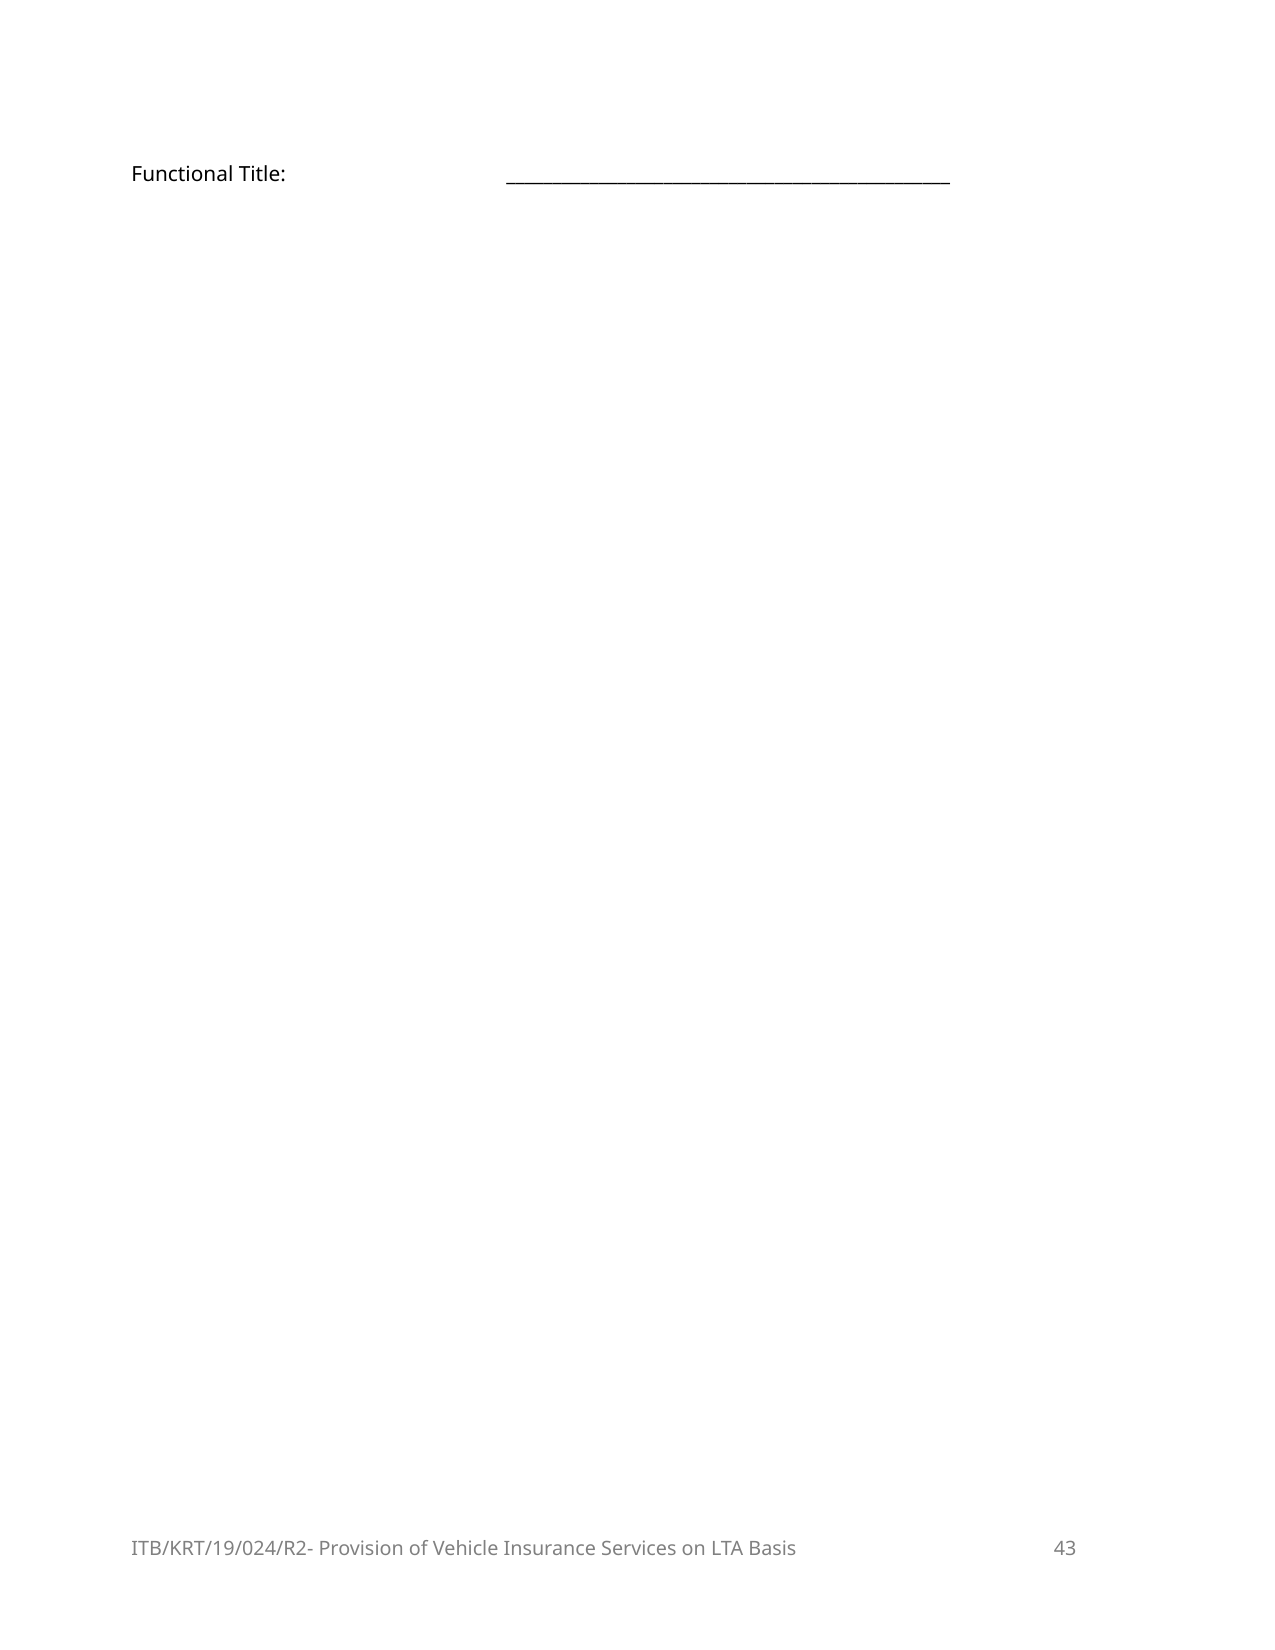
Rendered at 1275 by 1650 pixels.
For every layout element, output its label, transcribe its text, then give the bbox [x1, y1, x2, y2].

text Functional Title: ________________________________________________ [131, 159, 1144, 188]
